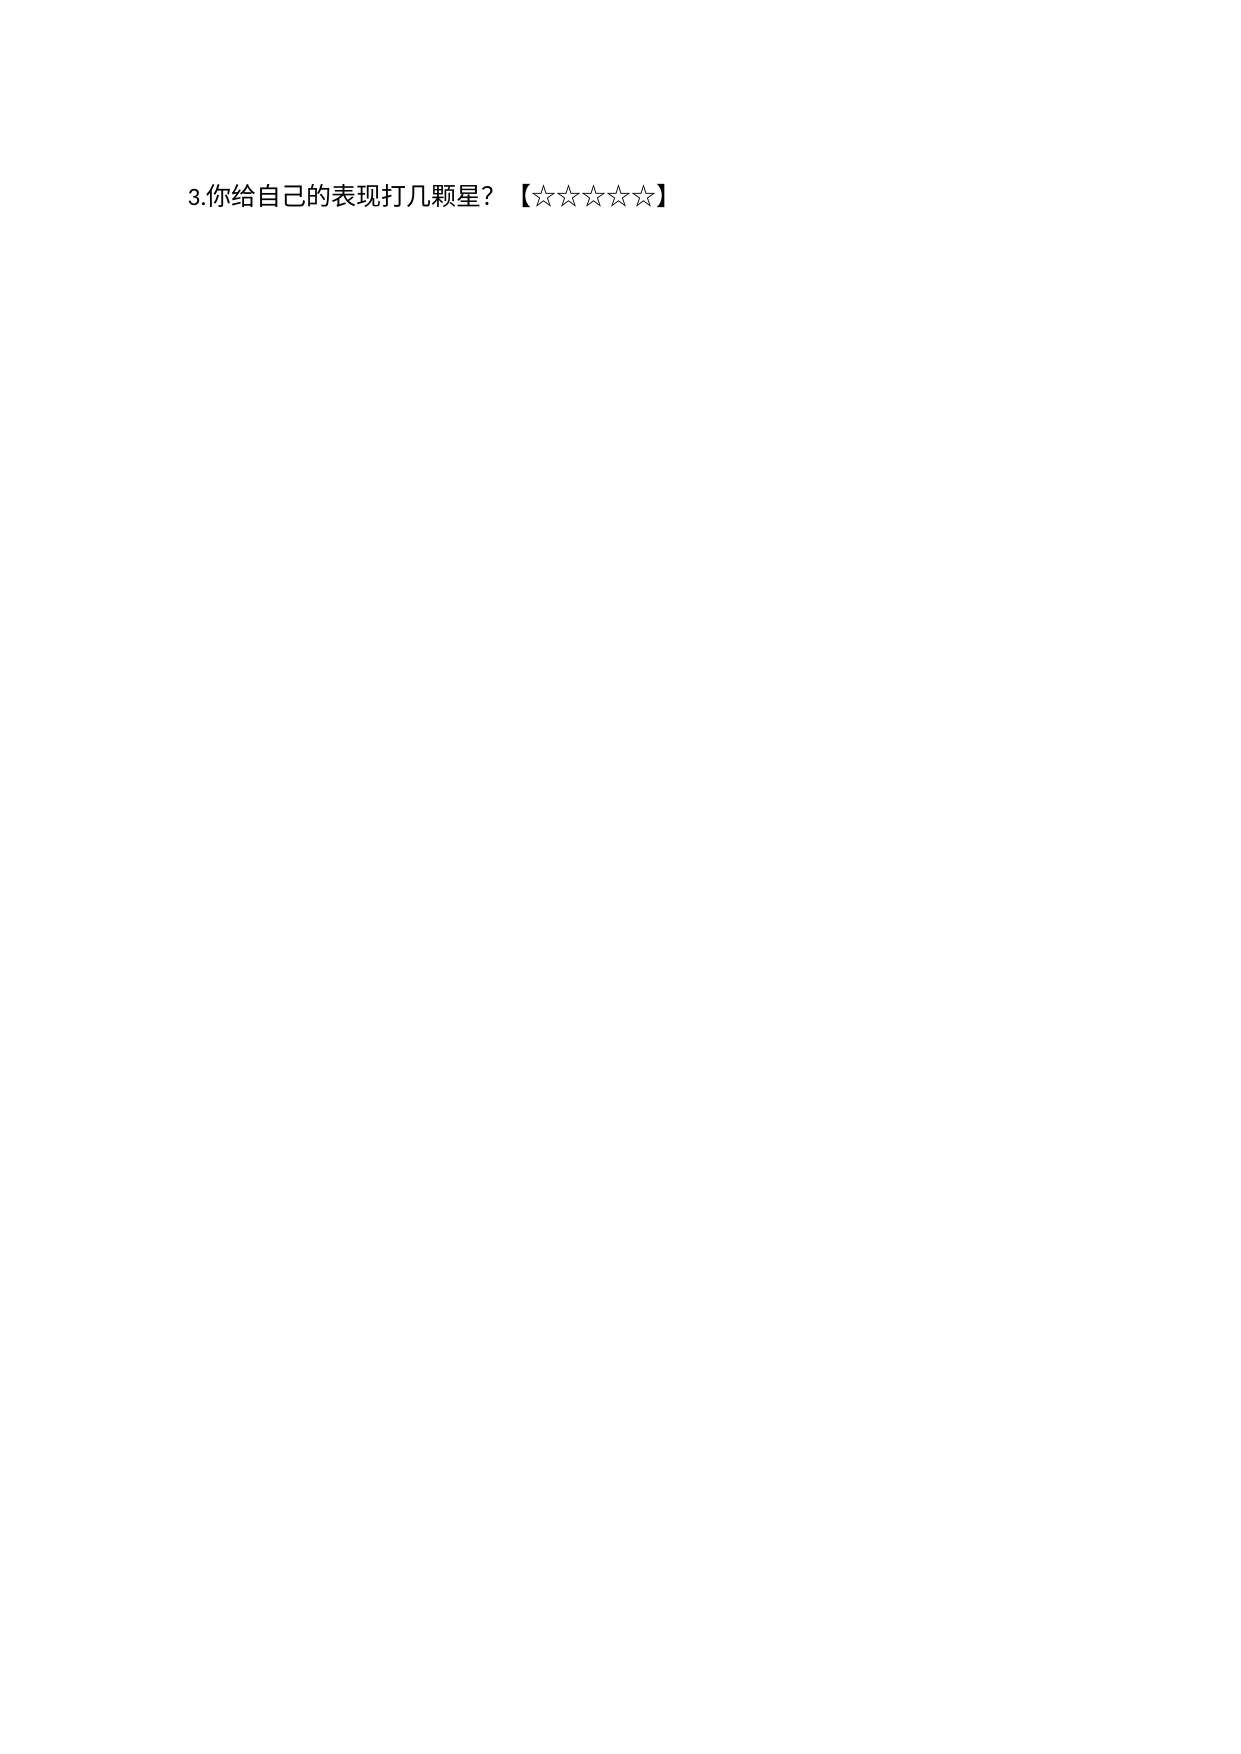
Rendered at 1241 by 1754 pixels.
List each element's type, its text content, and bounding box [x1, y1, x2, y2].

list 3.你给自己的表现打几颗星？【☆☆☆☆☆】 [187, 162, 1053, 227]
